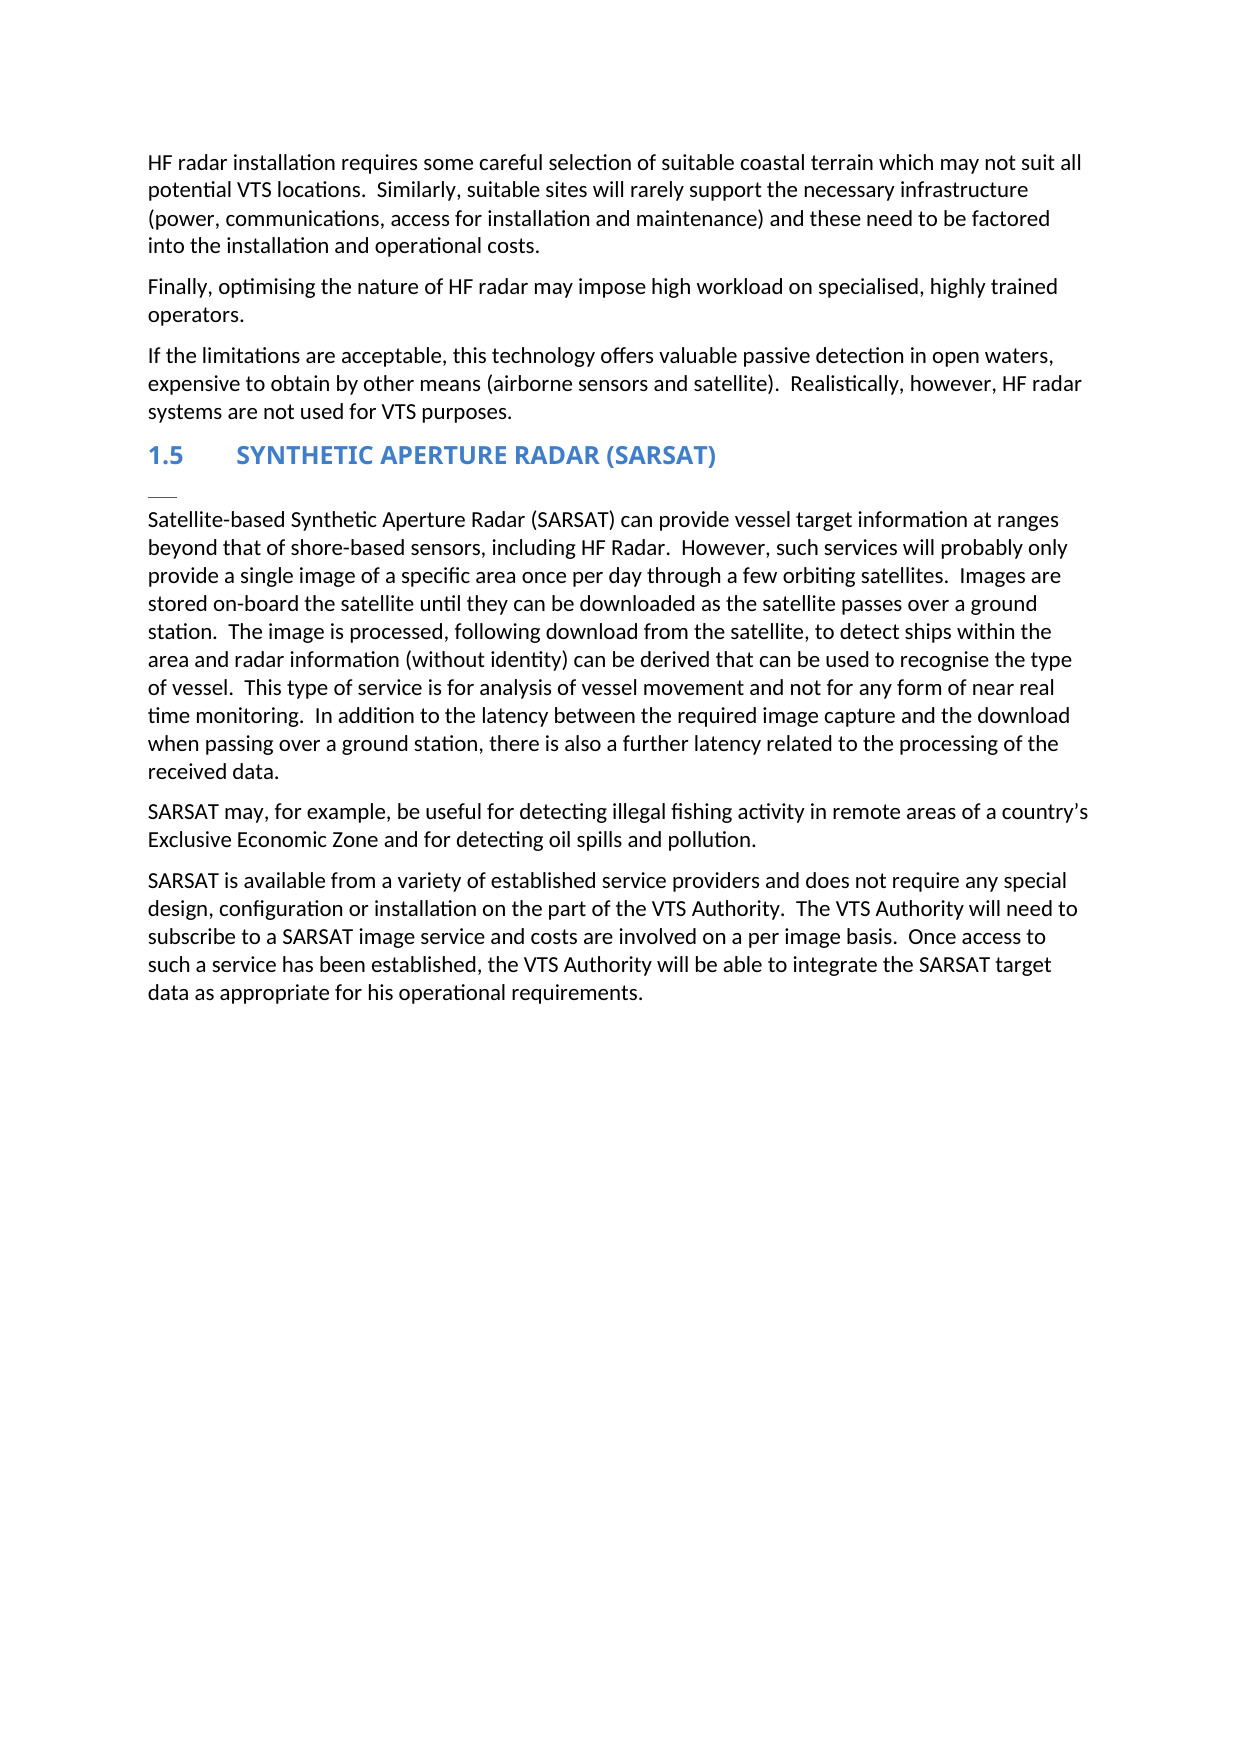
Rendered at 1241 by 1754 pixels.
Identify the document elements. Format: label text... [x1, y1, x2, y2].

text SARSAT may, for example, be useful for detecting illegal fishing activity in remote areas of a country’s Exclusive Economic Zone and for detecting oil spills and pollution. [148, 797, 1093, 853]
subtitle Synthetic Aperture Radar (SARSAT) [148, 437, 1093, 471]
text Finally, optimising the nature of HF radar may impose high workload on specialised, highly trained operators. [148, 272, 1093, 328]
text Satellite-based Synthetic Aperture Radar (SARSAT) can provide vessel target information at ranges beyond that of shore-based sensors, including HF Radar. However, such services will probably only provide a single image of a specific area once per day through a few orbiting satellites. Images are stored on-board the satellite until they can be downloaded as the satellite passes over a ground station. The image is processed, following download from the satellite, to detect ships within the area and radar information (without identity) can be derived that can be used to recognise the type of vessel. This type of service is for analysis of vessel movement and not for any form of near real time monitoring. In addition to the latency between the required image capture and the download when passing over a ground station, there is also a further latency related to the processing of the received data. [148, 505, 1093, 785]
text HF radar installation requires some careful selection of suitable coastal terrain which may not suit all potential VTS locations. Similarly, suitable sites will rarely support the necessary infrastructure (power, communications, access for installation and maintenance) and these need to be factored into the installation and operational costs. [148, 148, 1093, 260]
text If the limitations are acceptable, this technology offers valuable passive detection in open waters, expensive to obtain by other means (airborne sensors and satellite). Realistically, however, HF radar systems are not used for VTS purposes. [148, 341, 1093, 425]
text SARSAT is available from a variety of established service providers and does not require any special design, configuration or installation on the part of the VTS Authority. The VTS Authority will need to subscribe to a SARSAT image service and costs are involved on a per image basis. Once access to such a service has been established, the VTS Authority will be able to integrate the SARSAT target data as appropriate for his operational requirements. [148, 866, 1093, 1006]
